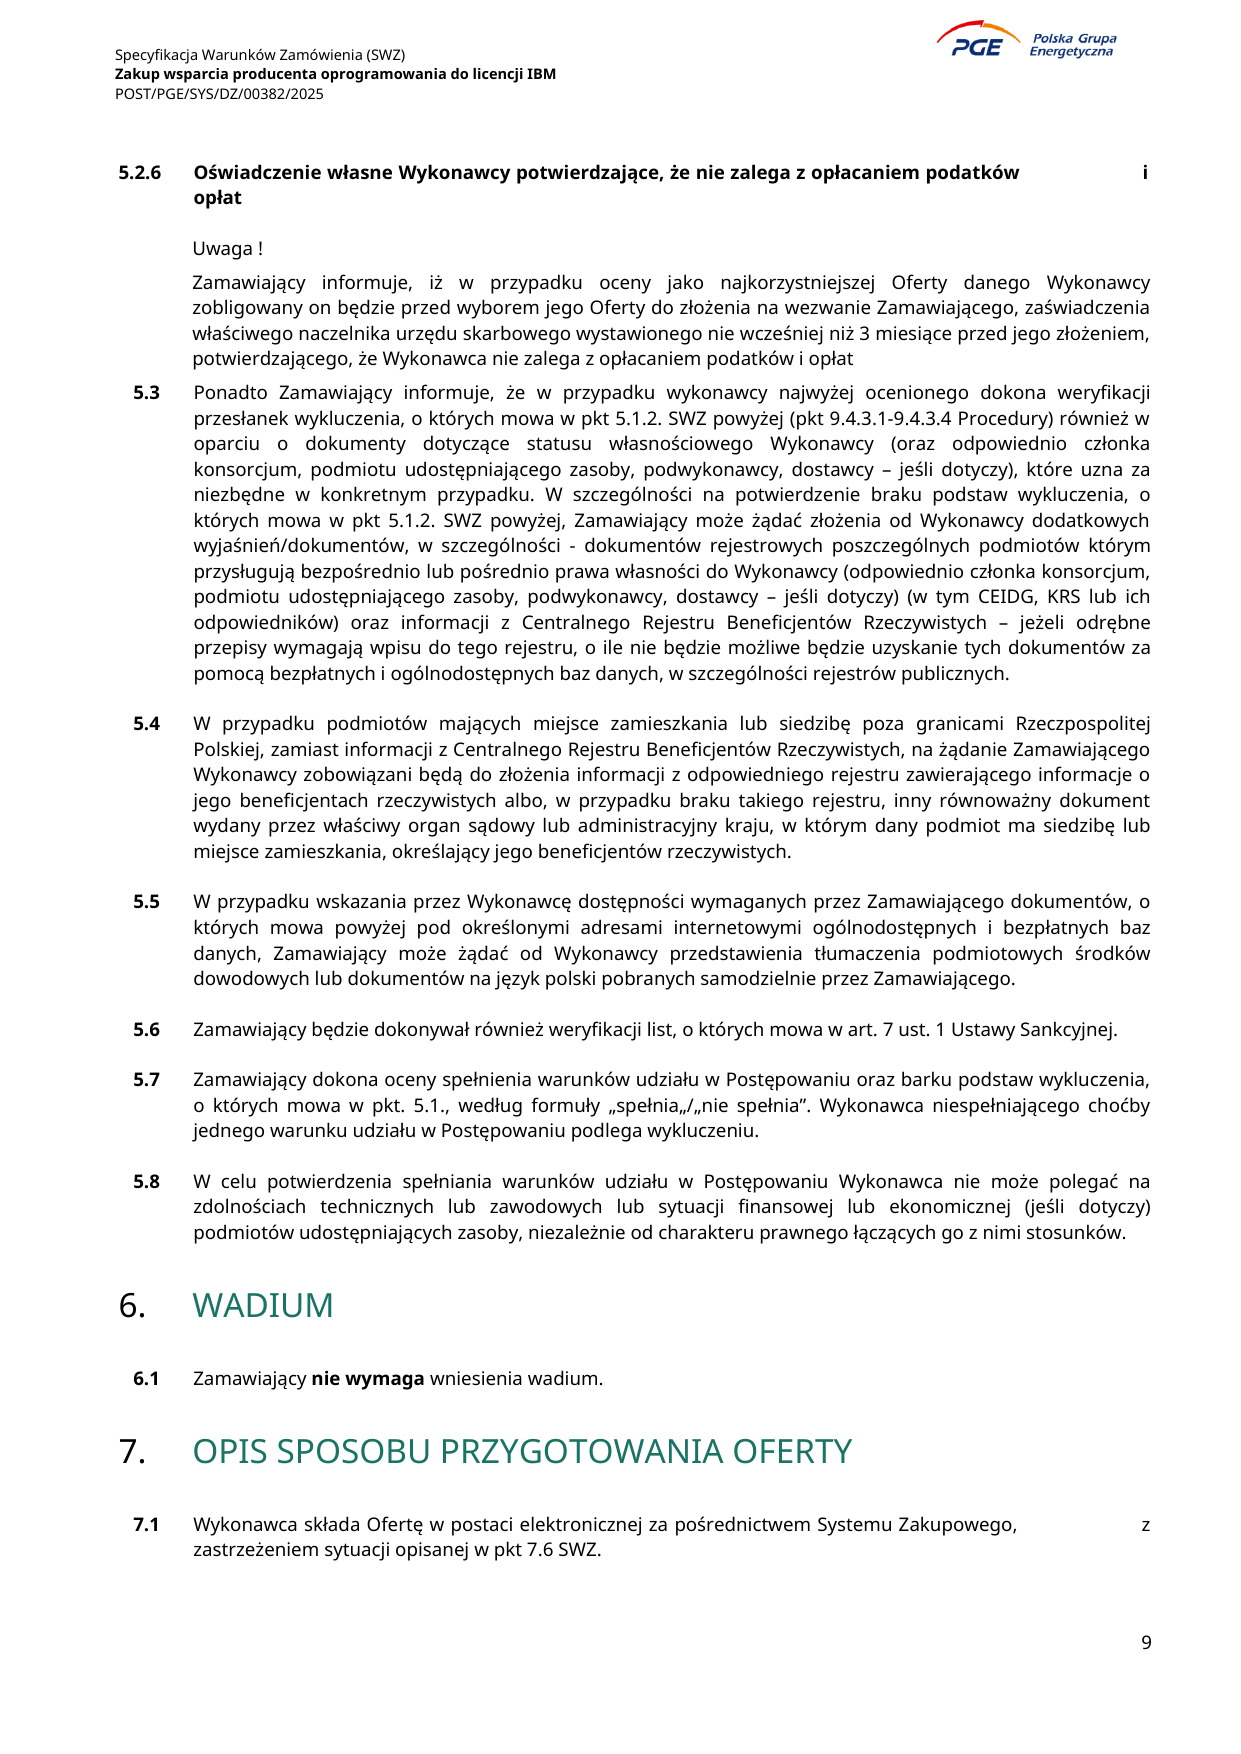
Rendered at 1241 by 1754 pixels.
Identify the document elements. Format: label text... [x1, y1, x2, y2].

subtitle WADIUM [118, 1282, 1152, 1327]
subtitle OPIS SPOSOBU PRZYGOTOWANIA OFERTY [118, 1428, 1152, 1473]
subtitle Oświadczenie własne Wykonawcy potwierdzające, że nie zalega z opłacaniem podatków i opłat [118, 159, 1152, 210]
subtitle W celu potwierdzenia spełniania warunków udziału w Postępowaniu Wykonawca nie może polegać na zdolnościach technicznych lub zawodowych lub sytuacji finansowej lub ekonomicznej (jeśli dotyczy) podmiotów udostępniających zasoby, niezależnie od charakteru prawnego łączących go z nimi stosunków. [133, 1168, 1152, 1244]
subtitle W przypadku podmiotów mających miejsce zamieszkania lub siedzibę poza granicami Rzeczpospolitej Polskiej, zamiast informacji z Centralnego Rejestru Beneficjentów Rzeczywistych, na żądanie Zamawiającego Wykonawcy zobowiązani będą do złożenia informacji z odpowiedniego rejestru zawierającego informacje o jego beneficjentach rzeczywistych albo, w przypadku braku takiego rejestru, inny równoważny dokument wydany przez właściwy organ sądowy lub administracyjny kraju, w którym dany podmiot ma siedzibę lub miejsce zamieszkania, określający jego beneficjentów rzeczywistych. [133, 711, 1152, 864]
text Zamawiający informuje, iż w przypadku oceny jako najkorzystniejszej Oferty danego Wykonawcy zobligowany on będzie przed wyborem jego Oferty do złożenia na wezwanie Zamawiającego, zaświadczenia właściwego naczelnika urzędu skarbowego wystawionego nie wcześniej niż 3 miesiące przed jego złożeniem, potwierdzającego, że Wykonawca nie zalega z opłacaniem podatków i opłat [192, 269, 1152, 371]
subtitle Wykonawca składa Ofertę w postaci elektronicznej za pośrednictwem Systemu Zakupowego, z zastrzeżeniem sytuacji opisanej w pkt 7.6 SWZ. [133, 1511, 1152, 1562]
text Uwaga ! [192, 235, 1152, 261]
subtitle Ponadto Zamawiający informuje, że w przypadku wykonawcy najwyżej ocenionego dokona weryfikacji przesłanek wykluczenia, o których mowa w pkt 5.1.2. SWZ powyżej (pkt 9.4.3.1-9.4.3.4 Procedury) również w oparciu o dokumenty dotyczące statusu własnościowego Wykonawcy (oraz odpowiednio członka konsorcjum, podmiotu udostępniającego zasoby, podwykonawcy, dostawcy – jeśli dotyczy), które uzna za niezbędne w konkretnym przypadku. W szczególności na potwierdzenie braku podstaw wykluczenia, o których mowa w pkt 5.1.2. SWZ powyżej, Zamawiający może żądać złożenia od Wykonawcy dodatkowych wyjaśnień/dokumentów, w szczególności - dokumentów rejestrowych poszczególnych podmiotów którym przysługują bezpośrednio lub pośrednio prawa własności do Wykonawcy (odpowiednio członka konsorcjum, podmiotu udostępniającego zasoby, podwykonawcy, dostawcy – jeśli dotyczy) (w tym CEIDG, KRS lub ich odpowiedników) oraz informacji z Centralnego Rejestru Beneficjentów Rzeczywistych – jeżeli odrębne przepisy wymagają wpisu do tego rejestru, o ile nie będzie możliwe będzie uzyskanie tych dokumentów za pomocą bezpłatnych i ogólnodostępnych baz danych, w szczególności rejestrów publicznych. [133, 379, 1152, 686]
subtitle Zamawiający nie wymaga wniesienia wadium. [133, 1365, 1152, 1390]
picture [920, 14, 1132, 78]
subtitle Zamawiający będzie dokonywał również weryfikacji list, o których mowa w art. 7 ust. 1 Ustawy Sankcyjnej. [133, 1016, 1152, 1041]
subtitle Zamawiający dokona oceny spełnienia warunków udziału w Postępowaniu oraz barku podstaw wykluczenia, o których mowa w pkt. 5.1., według formuły „spełnia„/„nie spełnia”. Wykonawca niespełniającego choćby jednego warunku udziału w Postępowaniu podlega wykluczeniu. [133, 1066, 1152, 1143]
subtitle W przypadku wskazania przez Wykonawcę dostępności wymaganych przez Zamawiającego dokumentów, o których mowa powyżej pod określonymi adresami internetowymi ogólnodostępnych i bezpłatnych baz danych, Zamawiający może żądać od Wykonawcy przedstawienia tłumaczenia podmiotowych środków dowodowych lub dokumentów na język polski pobranych samodzielnie przez Zamawiającego. [133, 889, 1152, 991]
